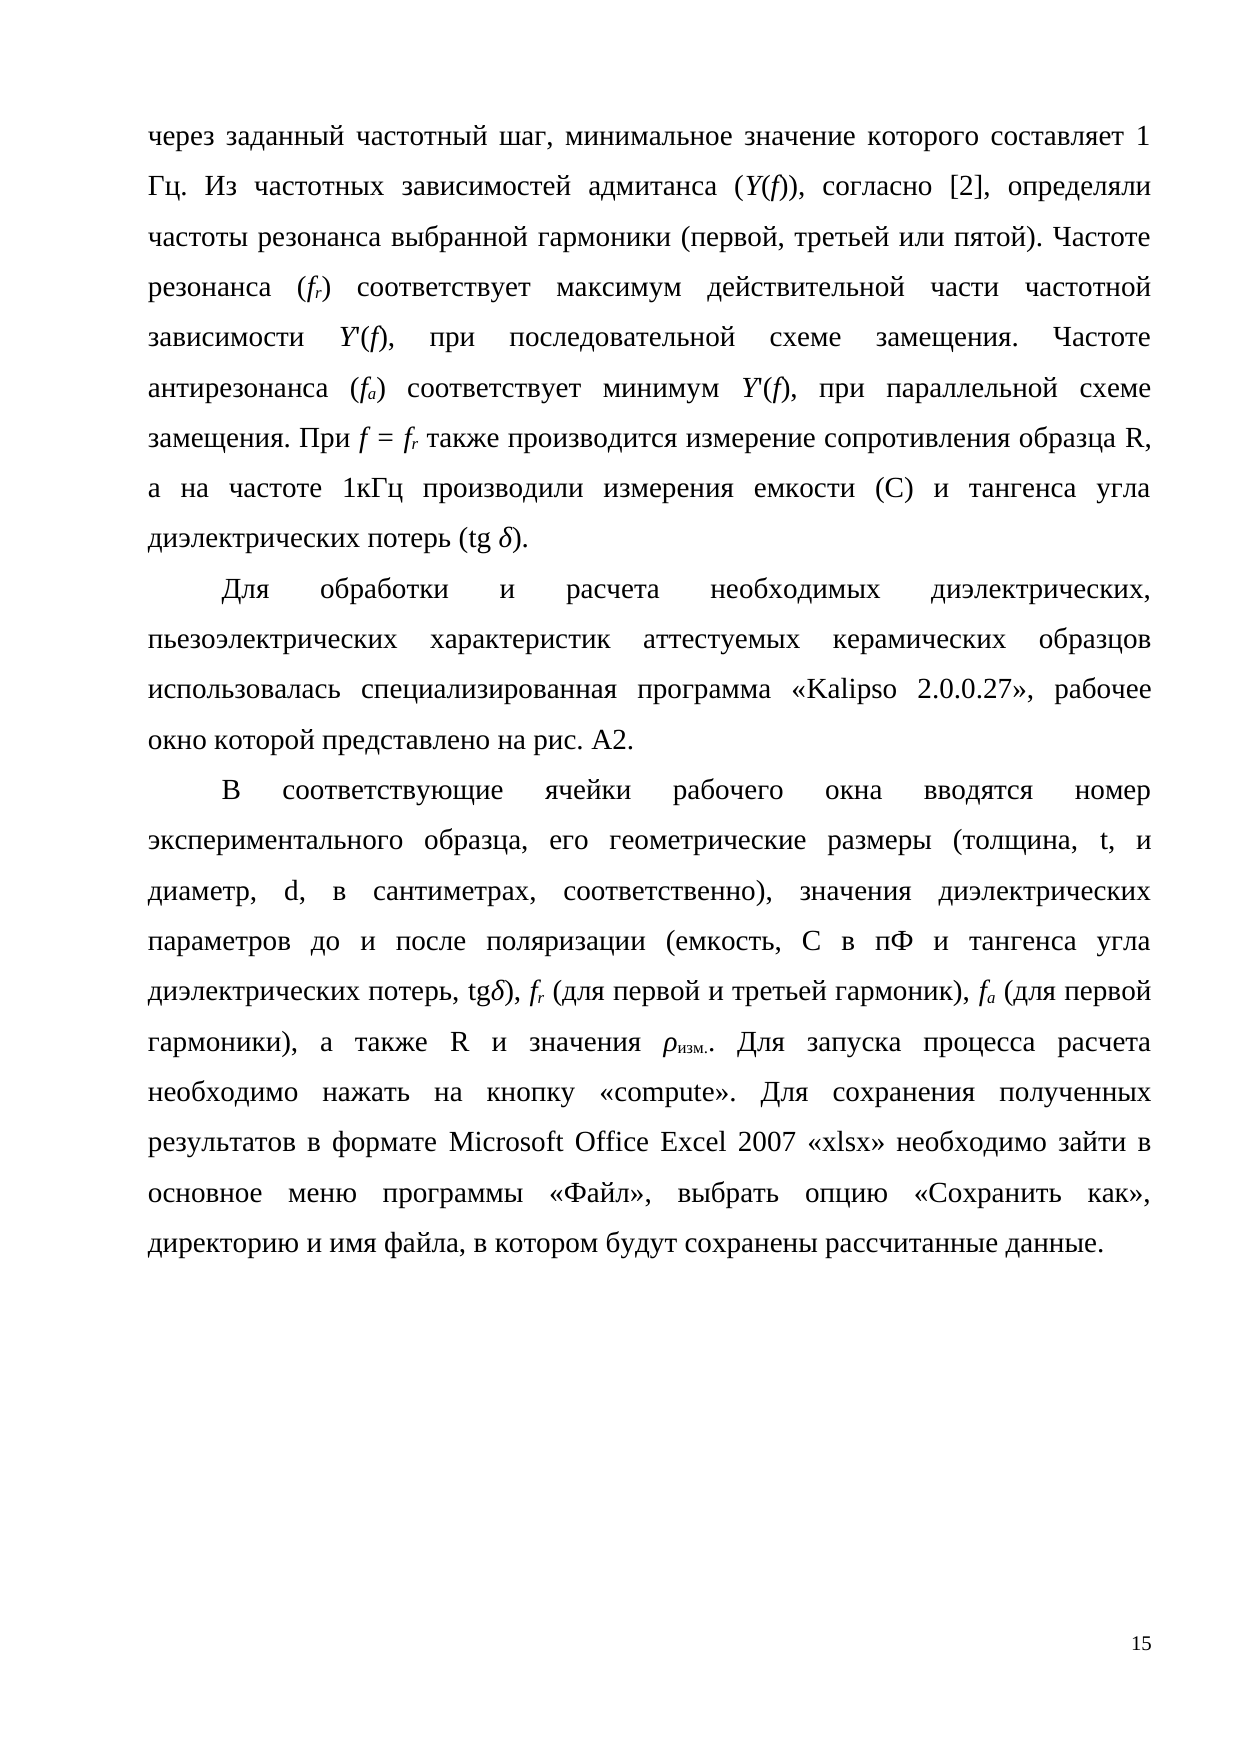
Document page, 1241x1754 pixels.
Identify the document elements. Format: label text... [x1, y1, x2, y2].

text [148, 118, 1152, 554]
text В соответствующие ячейки рабочего окна вводятся номер экспериментального образца, его геометрические размеры (толщина, t, и диаметр, d, в сантиметрах, соответственно), значения диэлектрических параметров до и после поляризации (емкость, С в пФ и тангенса угла диэлектрических потерь, tgδ), fr (для первой и третьей гармоник), fa (для первой гармоники), а также R и значения ρизм.. Для запуска процесса расчета необходимо нажать на кнопку «compute». Для сохранения полученных результатов в формате Microsoft Office Excel 2007 «xlsx» необходимо зайти в основное меню программы «Файл», выбрать опцию «Сохранить как», директорию и имя файла, в котором будут сохранены рассчитанные данные. [148, 772, 1152, 1258]
text Для обработки и расчета необходимых диэлектрических, пьезоэлектрических характеристик аттестуемых керамических образцов использовалась специализированная программа «Kalipso 2.0.0.27», рабочее окно которой представлено на рис. A2. [148, 571, 1152, 755]
